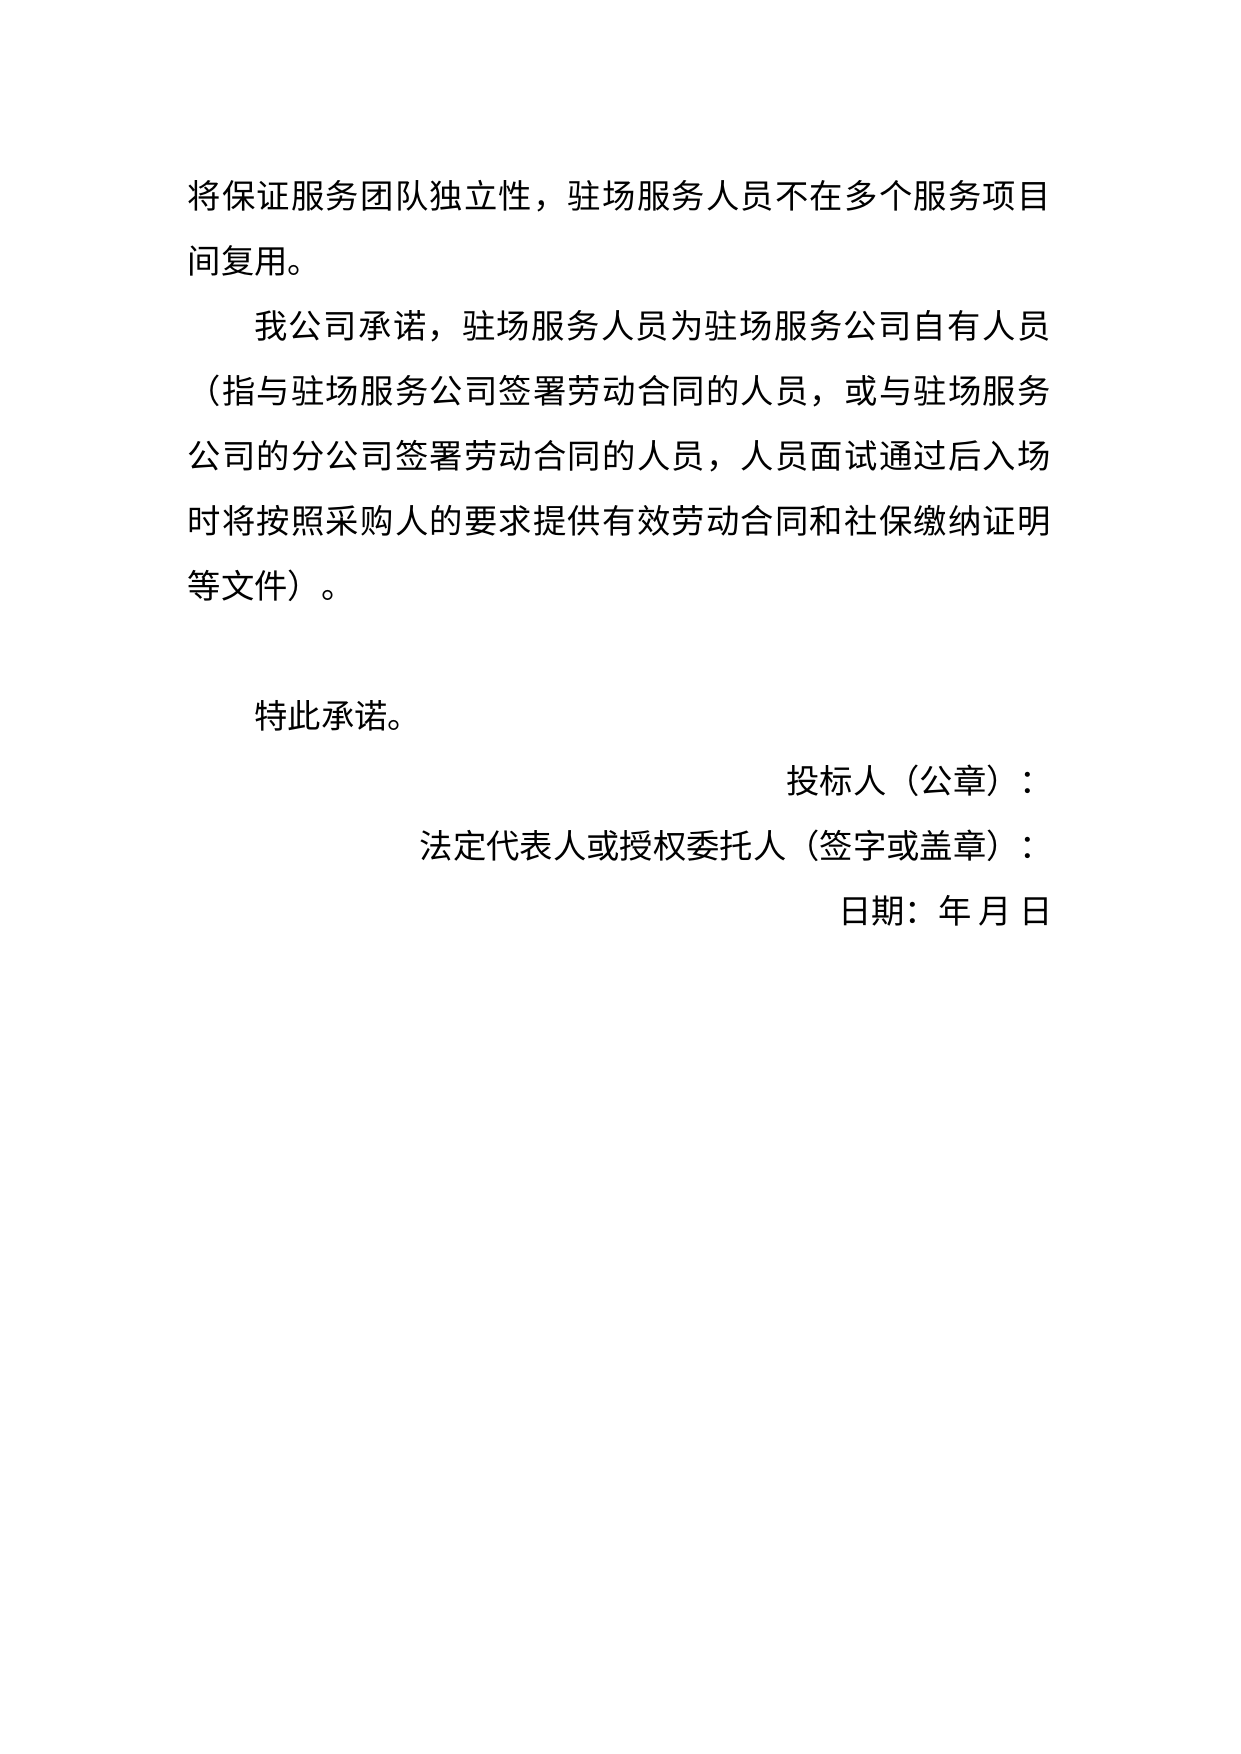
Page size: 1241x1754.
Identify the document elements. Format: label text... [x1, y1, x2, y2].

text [187, 162, 1053, 292]
text 日期：年 月 日 [187, 877, 1053, 942]
text 投标人（公章）： [187, 747, 1053, 812]
text 法定代表人或授权委托人（签字或盖章）： [187, 812, 1053, 877]
text 我公司承诺，驻场服务人员为驻场服务公司自有人员（指与驻场服务公司签署劳动合同的人员，或与驻场服务公司的分公司签署劳动合同的人员，人员面试通过后入场时将按照采购人的要求提供有效劳动合同和社保缴纳证明等文件）。 [187, 292, 1053, 617]
text 特此承诺。 [187, 682, 1053, 747]
